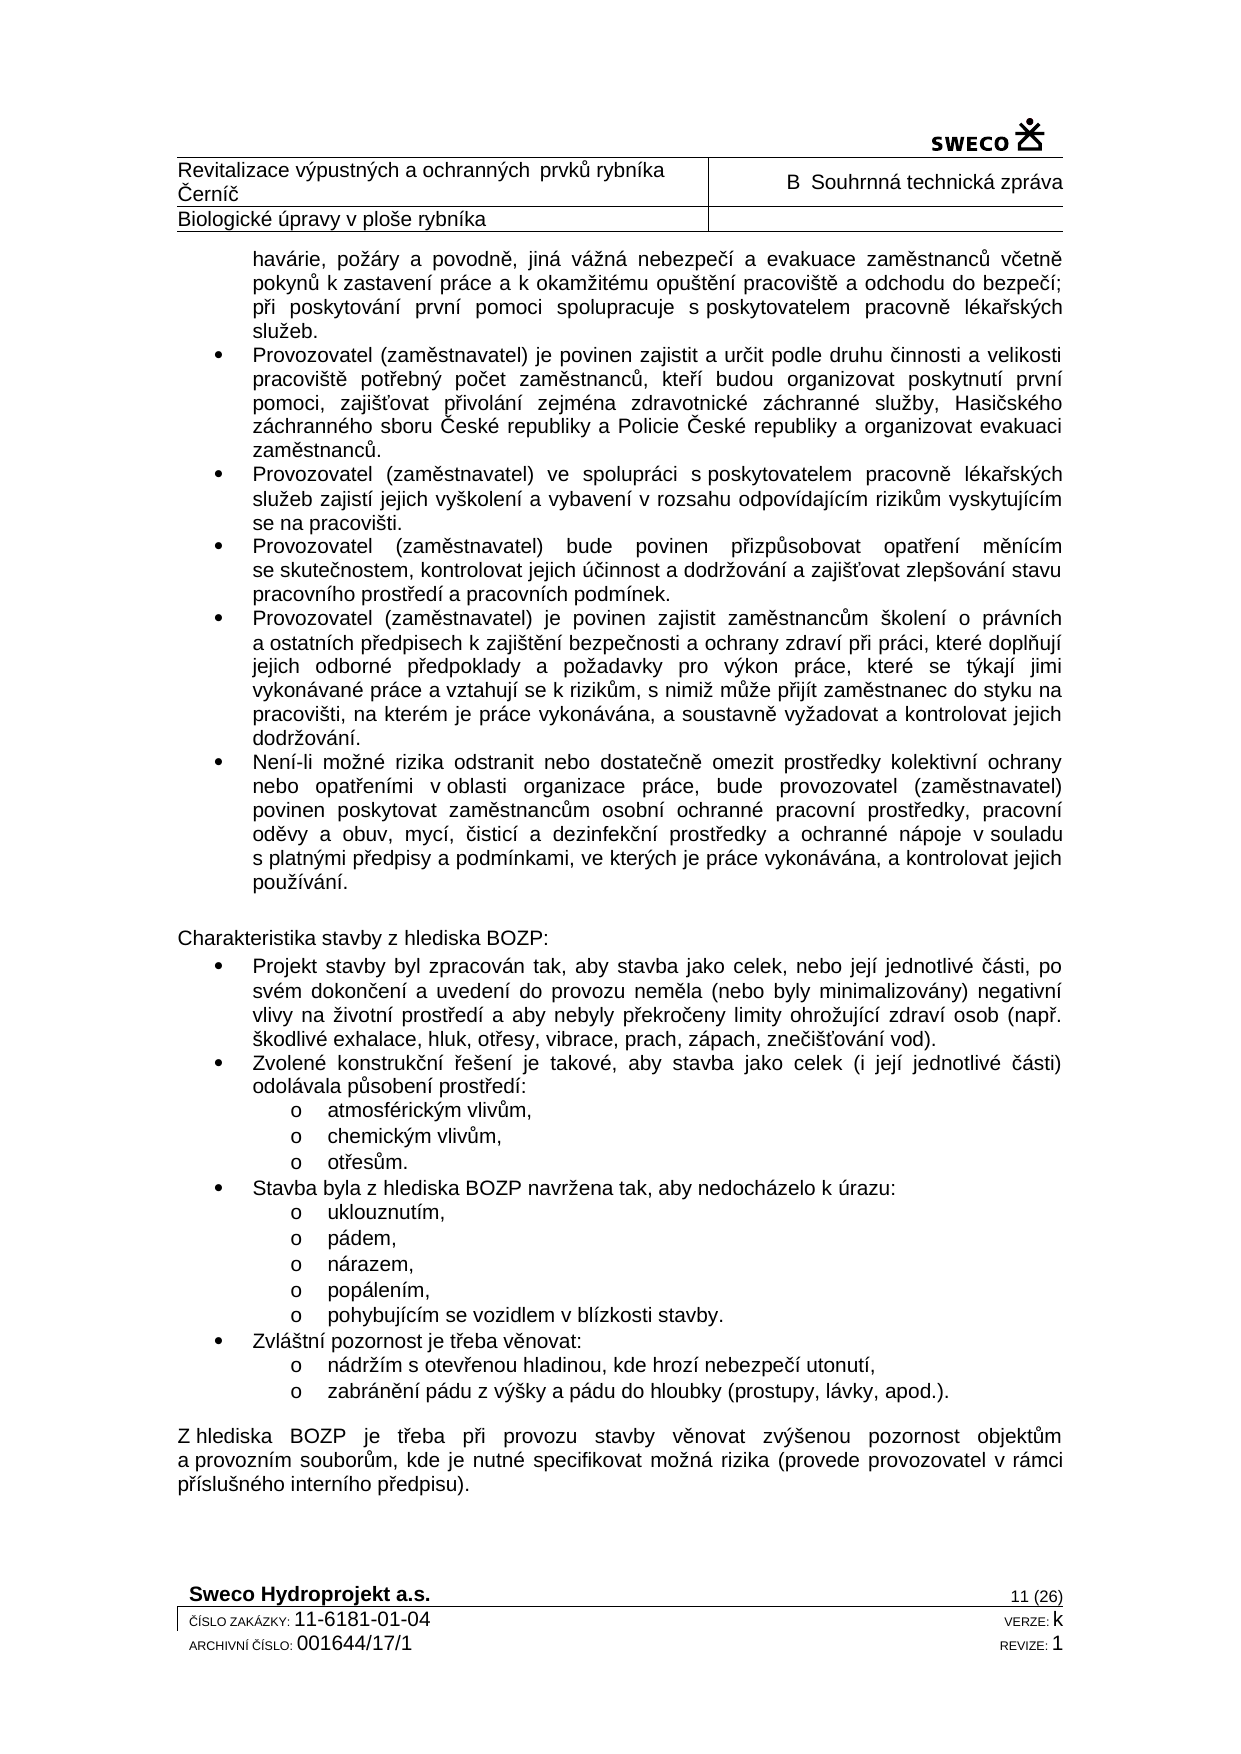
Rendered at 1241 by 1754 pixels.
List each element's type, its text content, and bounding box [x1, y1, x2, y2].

list Projekt stavby byl zpracován tak, aby stavba jako celek, nebo její jednotlivé části, po svém dokončení a uvedení do provozu neměla (nebo byly minimalizovány) negativní vlivy na životní prostředí a aby nebyly překročeny limity ohrožující zdraví osob (např. škodlivé exhalace, hluk, otřesy, vibrace, prach, zápach, znečišťování vod). [215, 954, 1063, 1050]
list Není-li možné rizika odstranit nebo dostatečně omezit prostředky kolektivní ochrany nebo opatřeními v oblasti organizace práce, bude provozovatel (zaměstnavatel) povinen poskytovat zaměstnancům osobní ochranné pracovní prostředky, pracovní oděvy a obuv, mycí, čisticí a dezinfekční prostředky a ochranné nápoje v souladu s platnými předpisy a podmínkami, ve kterých je práce vykonávána, a kontrolovat jejich používání. [215, 750, 1063, 894]
list Zvolené konstrukční řešení je takové, aby stavba jako celek (i její jednotlivé části) odolávala působení prostředí: [215, 1050, 1063, 1098]
list Provozovatel (zaměstnavatel) ve spolupráci s poskytovatelem pracovně lékařských služeb zajistí jejich vyškolení a vybavení v rozsahu odpovídajícím rizikům vyskytujícím se na pracovišti. [215, 462, 1063, 534]
list pohybujícím se vozidlem v blízkosti stavby. [290, 1303, 1063, 1329]
text Charakteristika stavby z hlediska BOZP: [177, 926, 1063, 950]
list Zvláštní pozornost je třeba věnovat: [215, 1329, 1063, 1353]
list zabránění pádu z výšky a pádu do hloubky (prostupy, lávky, apod.). [290, 1379, 1063, 1405]
list Provozovatel (zaměstnavatel) je povinen zajistit zaměstnancům školení o právních a ostatních předpisech k zajištění bezpečnosti a ochrany zdraví při práci, které doplňují jejich odborné předpoklady a požadavky pro výkon práce, které se týkají jimi vykonávané práce a vztahují se k rizikům, s nimiž může přijít zaměstnanec do styku na pracovišti, na kterém je práce vykonávána, a soustavně vyžadovat a kontrolovat jejich dodržování. [215, 606, 1063, 750]
list nárazem, [290, 1252, 1063, 1277]
list chemickým vlivům, [290, 1124, 1063, 1150]
list Stavba byla z hlediska BOZP navržena tak, aby nedocházelo k úrazu: [215, 1176, 1063, 1200]
list Provozovatel (zaměstnavatel) je povinen zajistit a určit podle druhu činnosti a velikosti pracoviště potřebný počet zaměstnanců, kteří budou organizovat poskytnutí první pomoci, zajišťovat přivolání zejména zdravotnické záchranné služby, Hasičského záchranného sboru České republiky a Policie České republiky a organizovat evakuaci zaměstnanců. [215, 342, 1063, 462]
list uklouznutím, [290, 1200, 1063, 1226]
list atmosférickým vlivům, [290, 1098, 1063, 1124]
list popálením, [290, 1277, 1063, 1303]
list nádržím s otevřenou hladinou, kde hrozí nebezpečí utonutí, [290, 1353, 1063, 1379]
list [215, 247, 1063, 342]
list Provozovatel (zaměstnavatel) bude povinen přizpůsobovat opatření měnícím se skutečnostem, kontrolovat jejich účinnost a dodržování a zajišťovat zlepšování stavu pracovního prostředí a pracovních podmínek. [215, 534, 1063, 606]
list pádem, [290, 1226, 1063, 1252]
list otřesům. [290, 1150, 1063, 1176]
text Z hlediska BOZP je třeba při provozu stavby věnovat zvýšenou pozornost objektům a provozním souborům, kde je nutné specifikovat možná rizika (provede provozovatel v rámci příslušného interního předpisu). [177, 1424, 1063, 1496]
